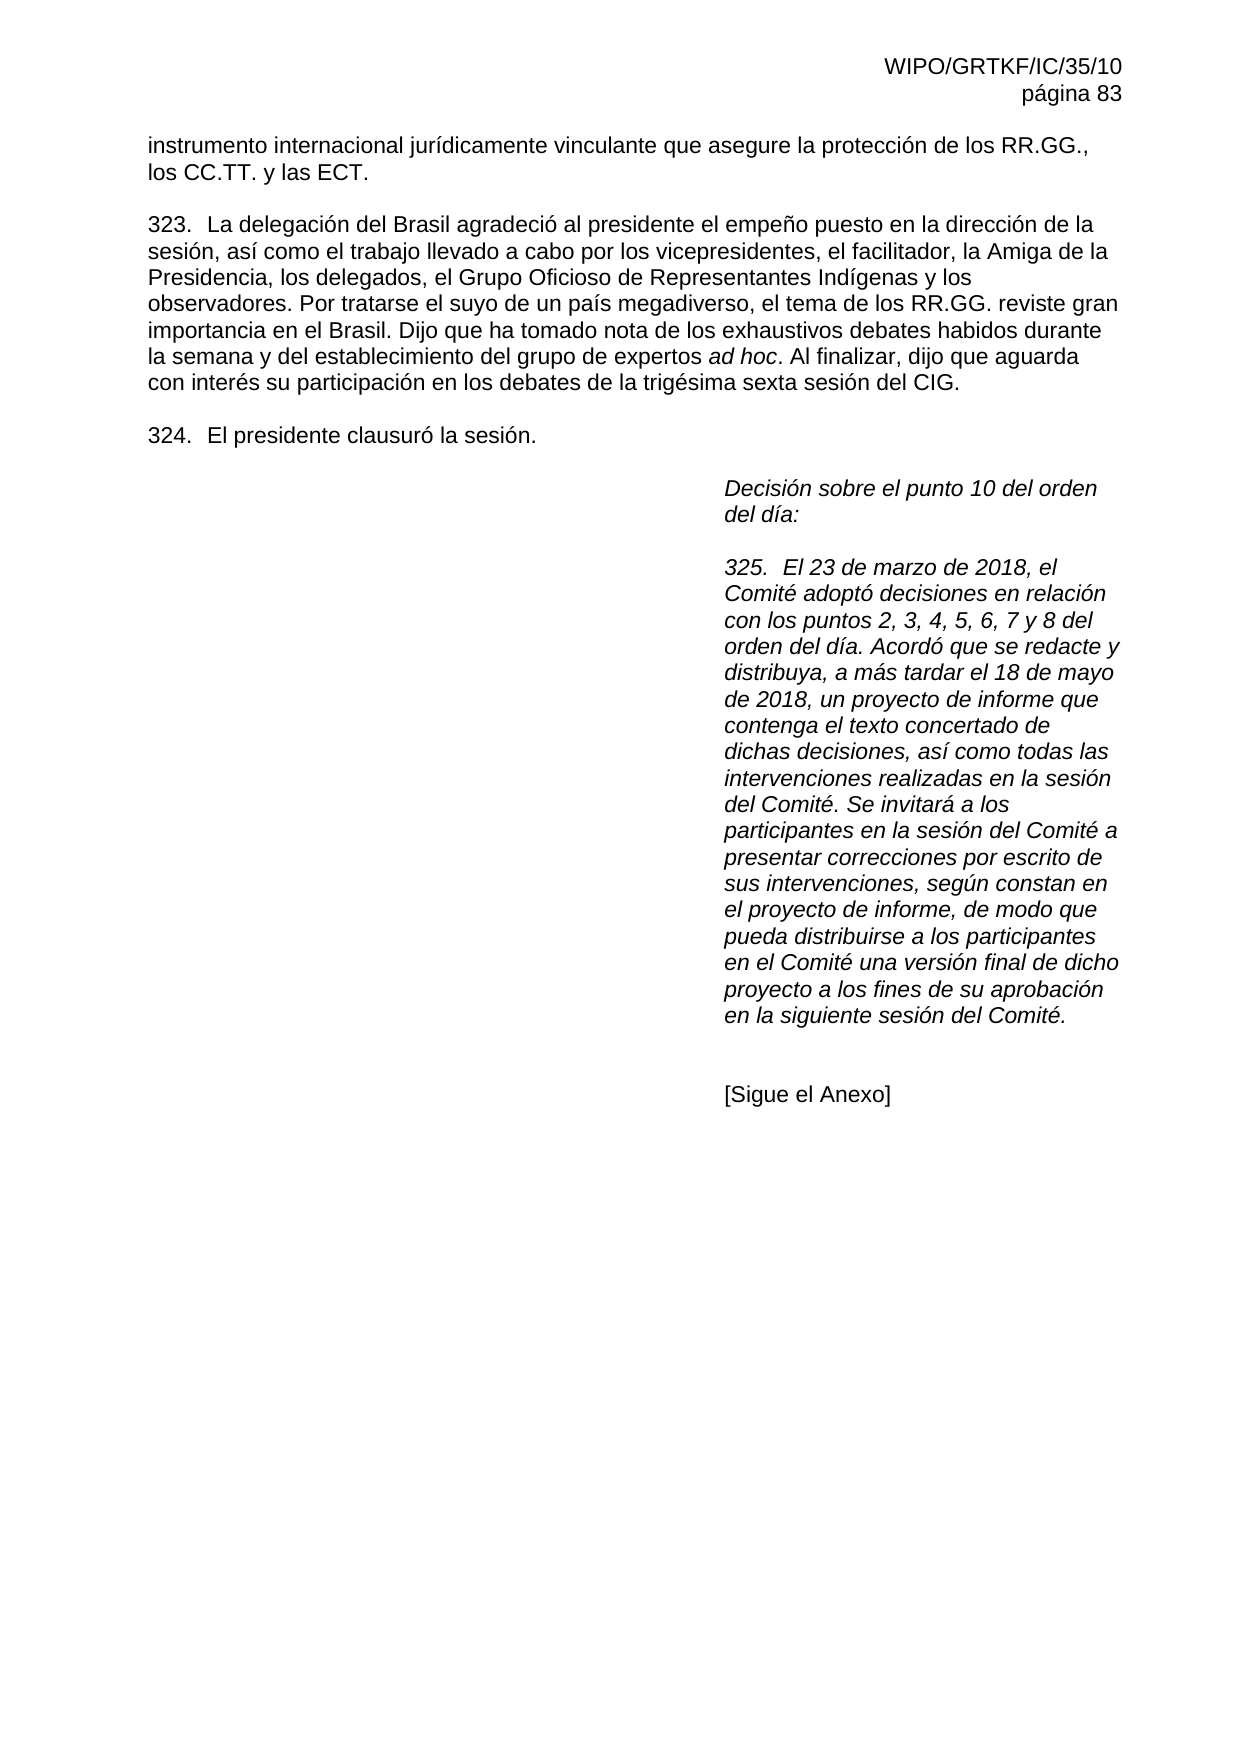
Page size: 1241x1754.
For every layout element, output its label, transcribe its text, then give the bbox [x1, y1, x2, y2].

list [148, 132, 1122, 185]
list El presidente clausuró la sesión. [148, 422, 1122, 448]
list Decisión sobre el punto 10 del orden del día: [724, 475, 1122, 527]
list La delegación del Brasil agradeció al presidente el empeño puesto en la dirección de la sesión, así como el trabajo llevado a cabo por los vicepresidentes, el facilitador, la Amiga de la Presidencia, los delegados, el Grupo Oficioso de Representantes Indígenas y los observadores. Por tratarse el suyo de un país megadiverso, el tema de los RR.GG. reviste gran importancia en el Brasil. Dijo que ha tomado nota de los exhaustivos debates habidos durante la semana y del establecimiento del grupo de expertos ad hoc. Al finalizar, dijo que aguarda con interés su participación en los debates de la trigésima sexta sesión del CIG. [148, 211, 1122, 396]
list El 23 de marzo de 2018, el Comité adoptó decisiones en relación con los puntos 2, 3, 4, 5, 6, 7 y 8 del orden del día. Acordó que se redacte y distribuya, a más tardar el 18 de mayo de 2018, un proyecto de informe que contenga el texto concertado de dichas decisiones, así como todas las intervenciones realizadas en la sesión del Comité. Se invitará a los participantes en la sesión del Comité a presentar correcciones por escrito de sus intervenciones, según constan en el proyecto de informe, de modo que pueda distribuirse a los participantes en el Comité una versión final de dicho proyecto a los fines de su aprobación en la siguiente sesión del Comité. [724, 554, 1122, 1028]
list [Sigue el Anexo] [724, 1081, 1122, 1107]
